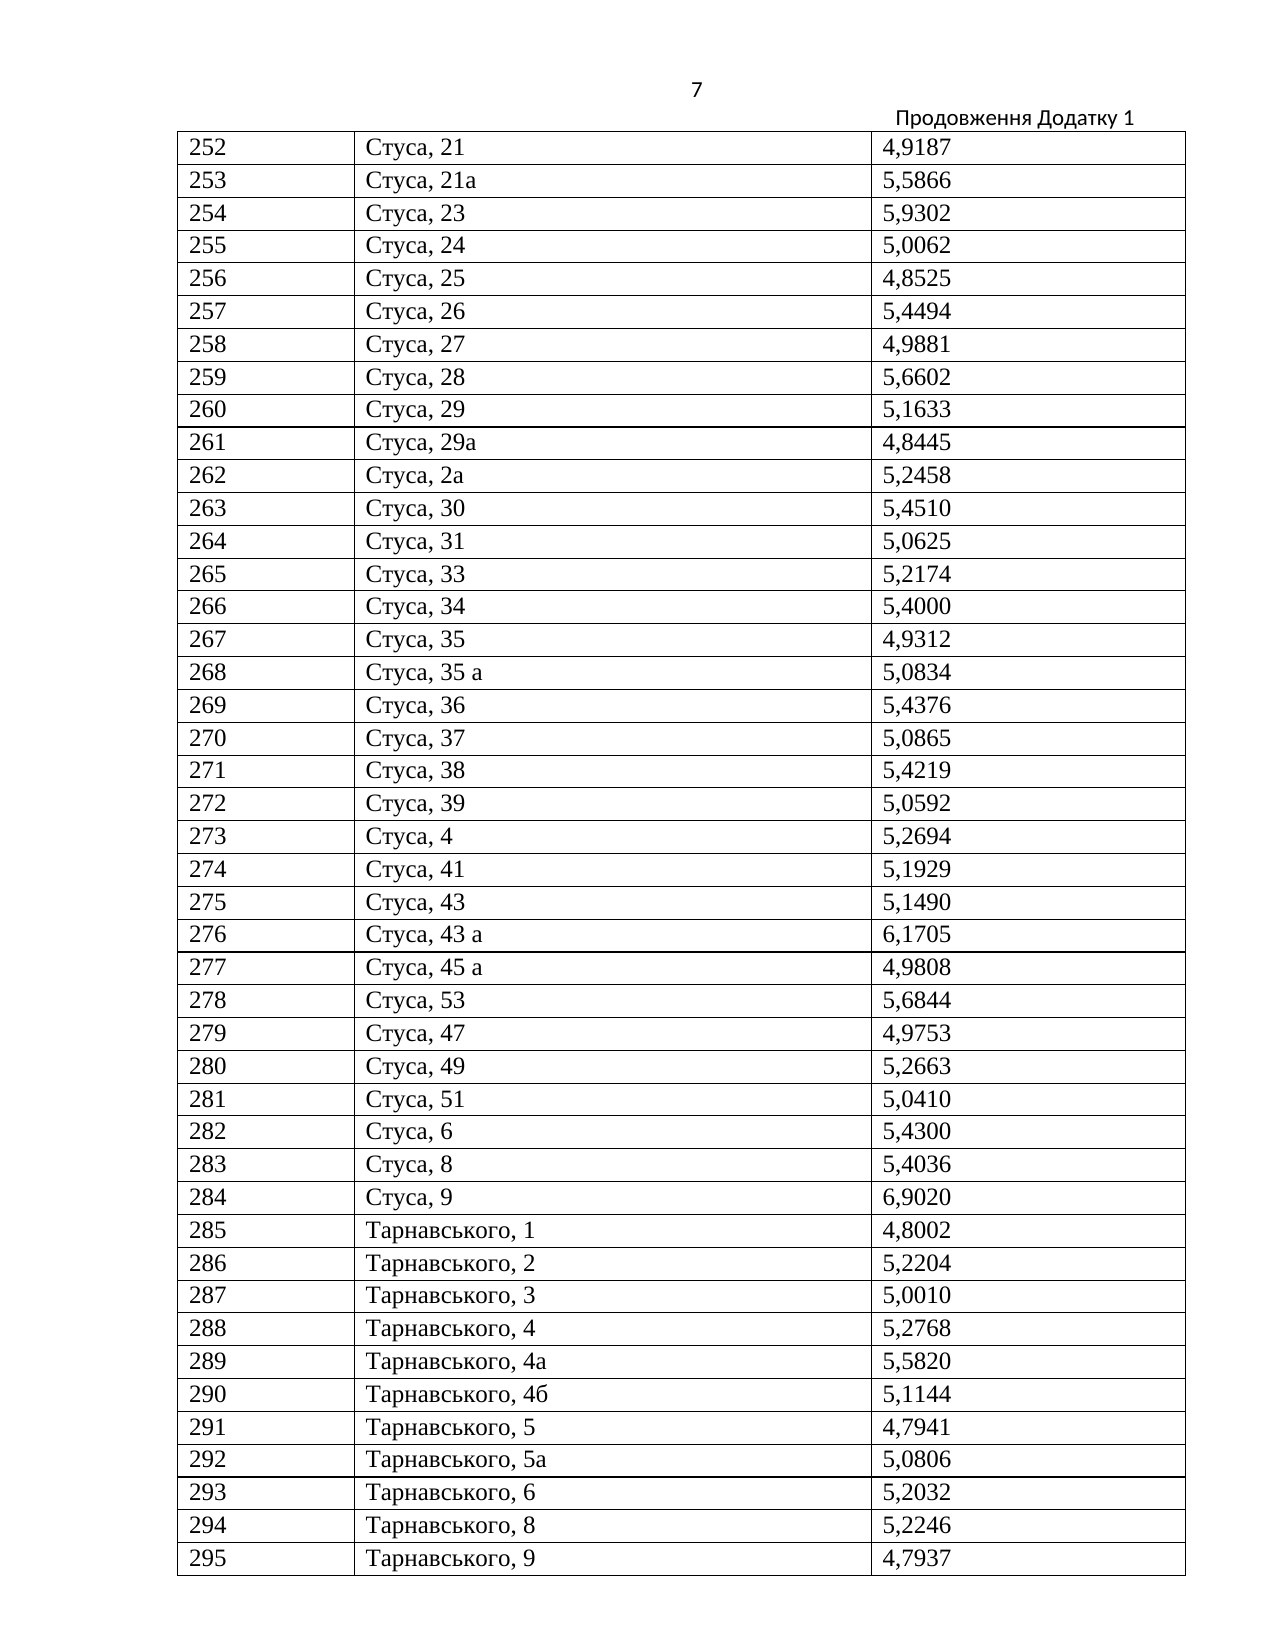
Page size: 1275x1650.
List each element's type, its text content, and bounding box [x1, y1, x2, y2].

table_cell 4,9753 [872, 1018, 1185, 1050]
table_cell 5,4300 [872, 1116, 1185, 1148]
table_cell 288 [178, 1313, 354, 1345]
table_cell Тарнавського, 8 [355, 1510, 871, 1542]
table_cell Стуса, 53 [355, 985, 871, 1017]
table_cell Стуса, 38 [355, 756, 871, 787]
table_cell 5,4219 [872, 756, 1185, 787]
table_cell 5,1929 [872, 854, 1185, 886]
table_cell Стуса, 43 а [355, 920, 871, 951]
table_cell 5,2694 [872, 821, 1185, 853]
table_cell 271 [178, 756, 354, 787]
table_cell 5,4036 [872, 1149, 1185, 1181]
table_cell Стуса, 29 [355, 395, 871, 426]
table_cell Стуса, 21а [355, 165, 871, 197]
table_cell 292 [178, 1445, 354, 1476]
table_cell 268 [178, 657, 354, 689]
table_cell 5,0625 [872, 526, 1185, 558]
table_cell 5,2768 [872, 1313, 1185, 1345]
table_cell Тарнавського, 4а [355, 1346, 871, 1378]
table_cell Стуса, 35 а [355, 657, 871, 689]
table_cell 5,5866 [872, 165, 1185, 197]
table_cell 5,2174 [872, 559, 1185, 590]
table_cell Тарнавського, 4б [355, 1379, 871, 1411]
table_cell 261 [178, 428, 354, 459]
table_cell Тарнавського, 5а [355, 1445, 871, 1476]
table_cell 276 [178, 920, 354, 951]
table_cell Стуса, 39 [355, 788, 871, 820]
table_cell Стуса, 37 [355, 723, 871, 754]
table_cell Стуса, 47 [355, 1018, 871, 1050]
table_cell 267 [178, 624, 354, 656]
table_cell 272 [178, 788, 354, 820]
table_cell 280 [178, 1051, 354, 1083]
table_cell 5,1144 [872, 1379, 1185, 1411]
table_cell 5,0834 [872, 657, 1185, 689]
table_cell Стуса, 21 [355, 132, 871, 164]
table_cell 253 [178, 165, 354, 197]
table_cell Тарнавського, 3 [355, 1281, 871, 1312]
table_cell 264 [178, 526, 354, 558]
table_cell 290 [178, 1379, 354, 1411]
table_cell Стуса, 9 [355, 1182, 871, 1214]
table_cell 5,6602 [872, 362, 1185, 393]
table_cell 5,5820 [872, 1346, 1185, 1378]
table_cell 282 [178, 1116, 354, 1148]
table_cell Стуса, 51 [355, 1084, 871, 1115]
table_cell Стуса, 28 [355, 362, 871, 393]
table_cell 285 [178, 1215, 354, 1247]
table_cell 289 [178, 1346, 354, 1378]
table_cell Стуса, 26 [355, 296, 871, 328]
table_cell 5,0806 [872, 1445, 1185, 1476]
table_cell 293 [178, 1478, 354, 1509]
table_cell 287 [178, 1281, 354, 1312]
table_cell 5,9302 [872, 198, 1185, 229]
table_cell 5,0010 [872, 1281, 1185, 1312]
table_cell 5,1633 [872, 395, 1185, 426]
table_cell Стуса, 45 а [355, 953, 871, 984]
table_cell 263 [178, 493, 354, 525]
table_cell 5,4376 [872, 690, 1185, 722]
table_cell Стуса, 6 [355, 1116, 871, 1148]
table_cell 5,2204 [872, 1248, 1185, 1279]
table_cell 259 [178, 362, 354, 393]
table_cell 286 [178, 1248, 354, 1279]
table_cell Тарнавського, 4 [355, 1313, 871, 1345]
table_cell 265 [178, 559, 354, 590]
table_cell Стуса, 29а [355, 428, 871, 459]
table_cell 5,1490 [872, 887, 1185, 918]
table_cell 266 [178, 591, 354, 623]
table_cell 4,7937 [872, 1543, 1185, 1575]
table_cell Стуса, 35 [355, 624, 871, 656]
table_cell Стуса, 33 [355, 559, 871, 590]
table_cell 281 [178, 1084, 354, 1115]
table_cell Стуса, 30 [355, 493, 871, 525]
table_cell 4,8525 [872, 263, 1185, 295]
table_cell 5,4494 [872, 296, 1185, 328]
table_cell 4,8002 [872, 1215, 1185, 1247]
table_cell 6,1705 [872, 920, 1185, 951]
table_cell 5,0410 [872, 1084, 1185, 1115]
table_cell Стуса, 41 [355, 854, 871, 886]
table_cell Стуса, 23 [355, 198, 871, 229]
table_cell 270 [178, 723, 354, 754]
table_cell 269 [178, 690, 354, 722]
table_cell 274 [178, 854, 354, 886]
table_cell Стуса, 2а [355, 460, 871, 492]
table_cell 252 [178, 132, 354, 164]
table_cell Стуса, 43 [355, 887, 871, 918]
table_cell 284 [178, 1182, 354, 1214]
table_cell 283 [178, 1149, 354, 1181]
table_cell 4,9881 [872, 329, 1185, 361]
table_cell 5,6844 [872, 985, 1185, 1017]
table_cell 279 [178, 1018, 354, 1050]
table_cell Тарнавського, 9 [355, 1543, 871, 1575]
table_cell 5,0865 [872, 723, 1185, 754]
table_cell 4,7941 [872, 1412, 1185, 1443]
table_cell 4,8445 [872, 428, 1185, 459]
table_cell 258 [178, 329, 354, 361]
table_cell Стуса, 4 [355, 821, 871, 853]
table_cell Стуса, 34 [355, 591, 871, 623]
table_cell Стуса, 31 [355, 526, 871, 558]
table_cell 5,2663 [872, 1051, 1185, 1083]
table_cell 275 [178, 887, 354, 918]
table_cell Тарнавського, 1 [355, 1215, 871, 1247]
table_cell 256 [178, 263, 354, 295]
table_cell Стуса, 8 [355, 1149, 871, 1181]
table_cell 4,9808 [872, 953, 1185, 984]
table_cell Стуса, 25 [355, 263, 871, 295]
table_cell 262 [178, 460, 354, 492]
table_cell 260 [178, 395, 354, 426]
table_cell Тарнавського, 6 [355, 1478, 871, 1509]
table_cell 5,0592 [872, 788, 1185, 820]
table_cell 4,9187 [872, 132, 1185, 164]
table_cell 257 [178, 296, 354, 328]
table_cell 255 [178, 231, 354, 262]
table_cell 4,9312 [872, 624, 1185, 656]
table_cell 278 [178, 985, 354, 1017]
table_cell Стуса, 36 [355, 690, 871, 722]
table_cell 277 [178, 953, 354, 984]
table_cell Стуса, 49 [355, 1051, 871, 1083]
table_cell 5,2246 [872, 1510, 1185, 1542]
table_cell Стуса, 27 [355, 329, 871, 361]
table_cell Тарнавського, 5 [355, 1412, 871, 1443]
table_cell Тарнавського, 2 [355, 1248, 871, 1279]
table_cell 6,9020 [872, 1182, 1185, 1214]
table_cell 254 [178, 198, 354, 229]
table_cell 294 [178, 1510, 354, 1542]
table_cell 5,2458 [872, 460, 1185, 492]
table_cell 273 [178, 821, 354, 853]
table_cell 291 [178, 1412, 354, 1443]
table_cell 5,4000 [872, 591, 1185, 623]
table_cell Стуса, 24 [355, 231, 871, 262]
table_cell 5,2032 [872, 1478, 1185, 1509]
table_cell 5,4510 [872, 493, 1185, 525]
table_cell 295 [178, 1543, 354, 1575]
table_cell 5,0062 [872, 231, 1185, 262]
